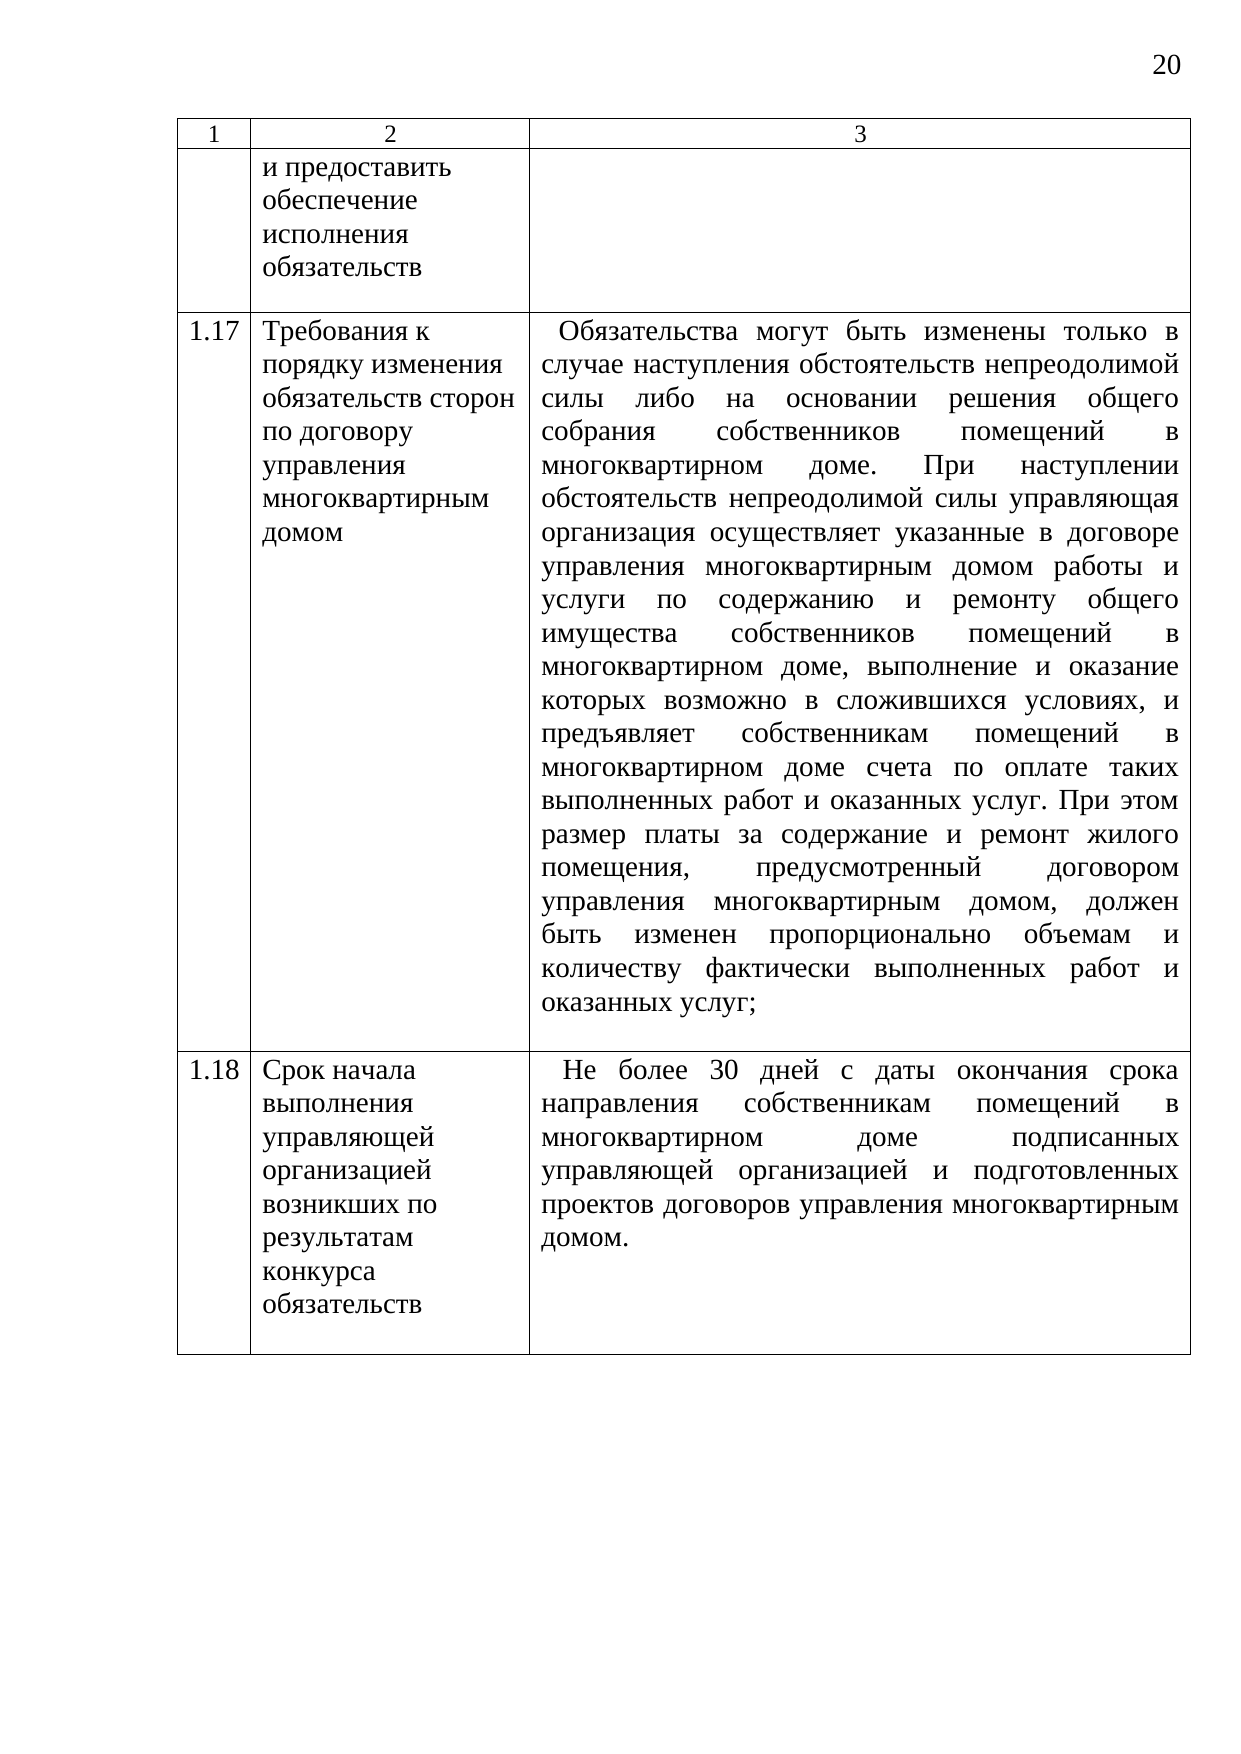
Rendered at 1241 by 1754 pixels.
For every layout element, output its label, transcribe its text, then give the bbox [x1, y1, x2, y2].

table_cell Требования к порядку изменения обязательств сторон по договору управления многоквартирным домом [251, 313, 529, 1051]
table_cell [178, 149, 250, 312]
table_header 2 [251, 119, 529, 148]
table_cell Обязательства могут быть изменены только в случае наступления обстоятельств непреодолимой силы либо на основании решения общего собрания собственников помещений в многоквартирном доме. При наступлении обстоятельств непреодолимой силы управляющая организация осуществляет указанные в договоре управления многоквартирным домом работы и услуги по содержанию и ремонту общего имущества собственников помещений в многоквартирном доме, выполнение и оказание которых возможно в сложившихся условиях, и предъявляет собственникам помещений в многоквартирном доме счета по оплате таких выполненных работ и оказанных услуг. При этом размер платы за содержание и ремонт жилого помещения, предусмотренный договором управления многоквартирным домом, должен быть изменен пропорционально объемам и количеству фактически выполненных работ и оказанных услуг; [530, 313, 1190, 1051]
table_cell 1.18 [178, 1052, 250, 1354]
table_cell и предоставить обеспечение исполнения обязательств [251, 149, 529, 312]
table_cell Не более 30 дней с даты окончания срока направления собственникам помещений в многоквартирном доме подписанных управляющей организацией и подготовленных проектов договоров управления многоквартирным домом. [530, 1052, 1190, 1354]
table_cell [530, 149, 1190, 312]
table_header 3 [530, 119, 1190, 148]
table_cell 1.17 [178, 313, 250, 1051]
table_header 1 [178, 119, 250, 148]
table_cell Срок начала выполнения управляющей организацией возникших по результатам конкурса обязательств [251, 1052, 529, 1354]
